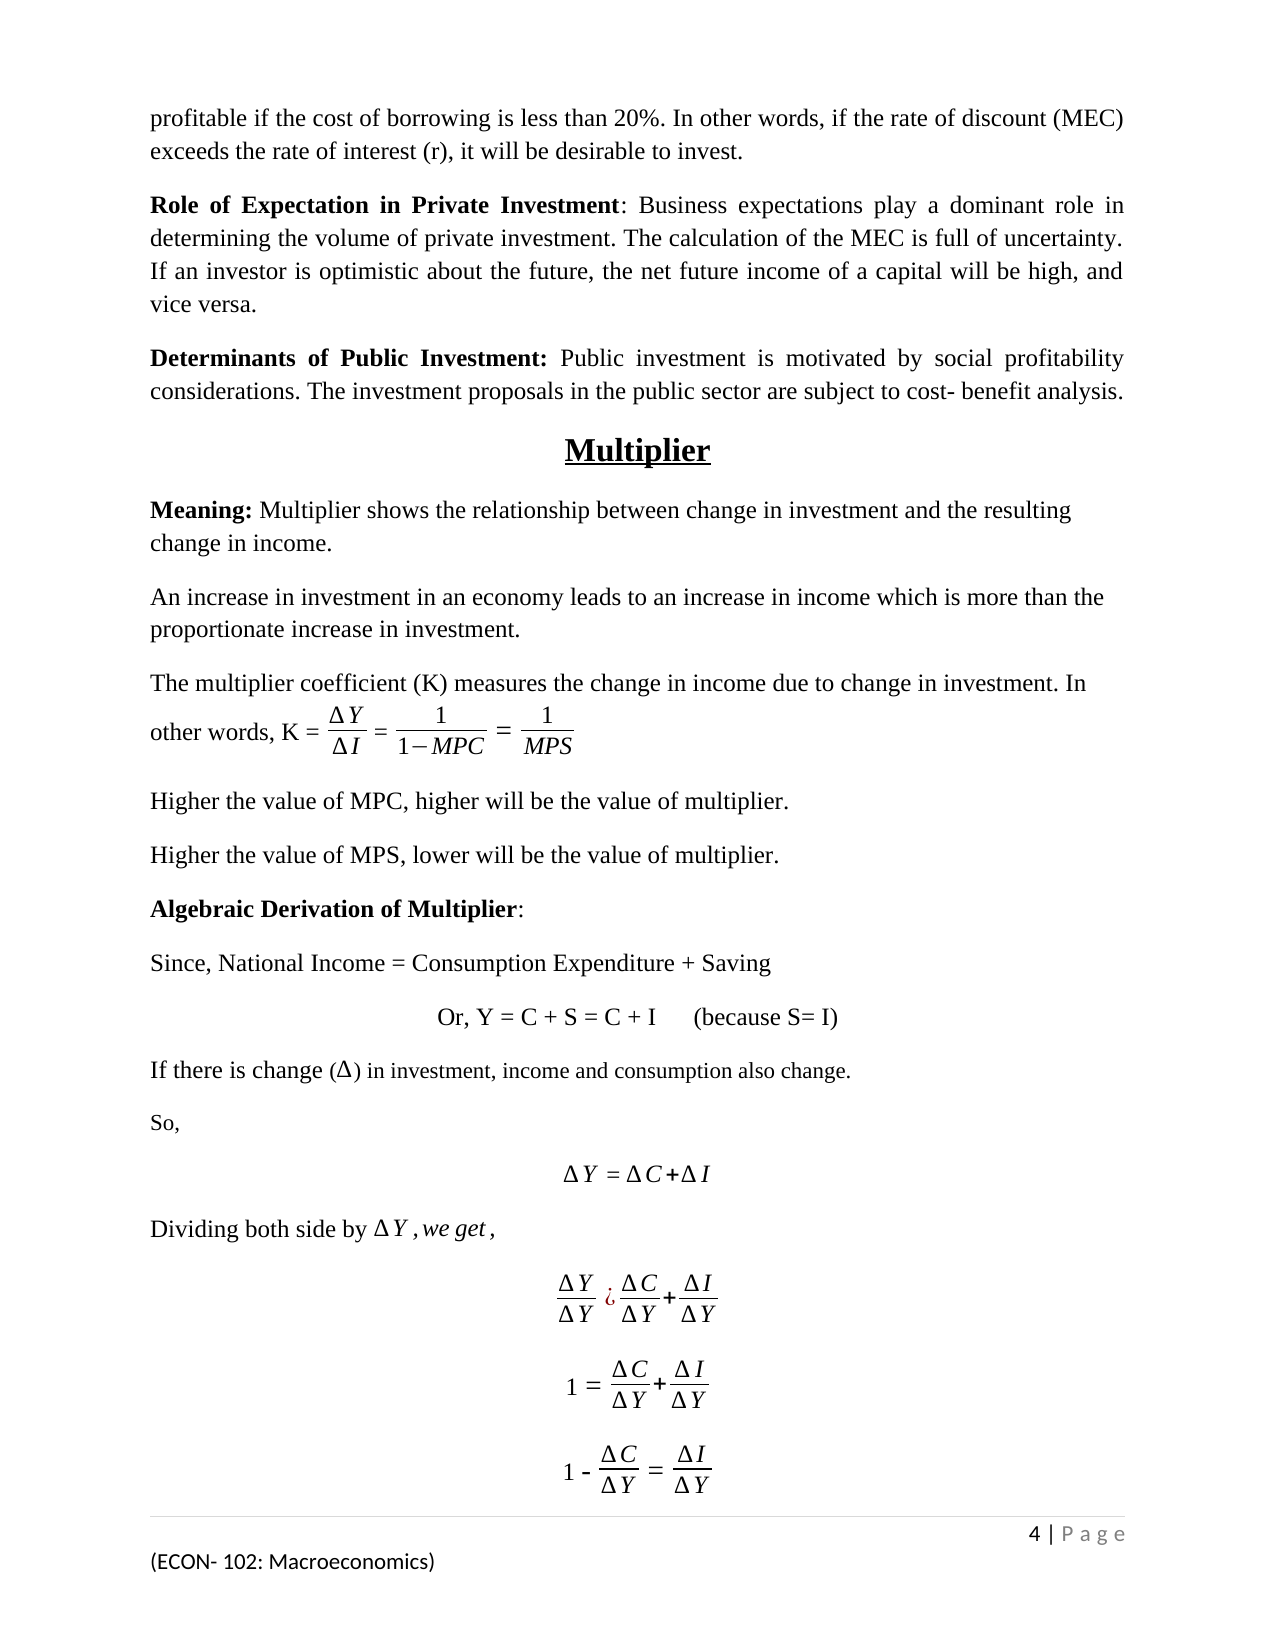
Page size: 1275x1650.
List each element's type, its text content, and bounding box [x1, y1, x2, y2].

text = [150, 1160, 1125, 1189]
text An increase in investment in an economy leads to an increase in income which is more than the proportionate increase in investment. [150, 582, 1125, 643]
text 1 = [150, 1355, 1125, 1414]
text The multiplier coefficient (K) measures the change in income due to change in investment. In other words, K = = = [150, 668, 1125, 760]
text Role of Expectation in Private Investment: Business expectations play a dominant role in determining the volume of private investment. The calculation of the MEC is full of uncertainty. If an investor is optimistic about the future, the net future income of a capital will be high, and vice versa. [150, 190, 1125, 318]
text Multiplier [150, 430, 1125, 468]
text Or, Y = C + S = C + I (because S= I) [150, 1002, 1125, 1030]
text Higher the value of MPS, lower will be the value of multiplier. [150, 840, 1125, 869]
text Higher the value of MPC, higher will be the value of multiplier. [150, 786, 1125, 815]
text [150, 103, 1125, 165]
text Determinants of Public Investment: Public investment is motivated by social profitability considerations. The investment proposals in the public sector are subject to cost- benefit analysis. [150, 343, 1125, 405]
text Dividing both side by [150, 1214, 1125, 1243]
text Algebraic Derivation of Multiplier: [150, 894, 1125, 923]
text If there is change () in investment, income and consumption also change. [150, 1056, 1125, 1084]
text So, [150, 1109, 1125, 1136]
text 1 - = [150, 1440, 1125, 1499]
text Since, National Income = Consumption Expenditure + Saving [150, 948, 1125, 977]
text Meaning: Multiplier shows the relationship between change in investment and the resulting change in income. [150, 495, 1125, 556]
